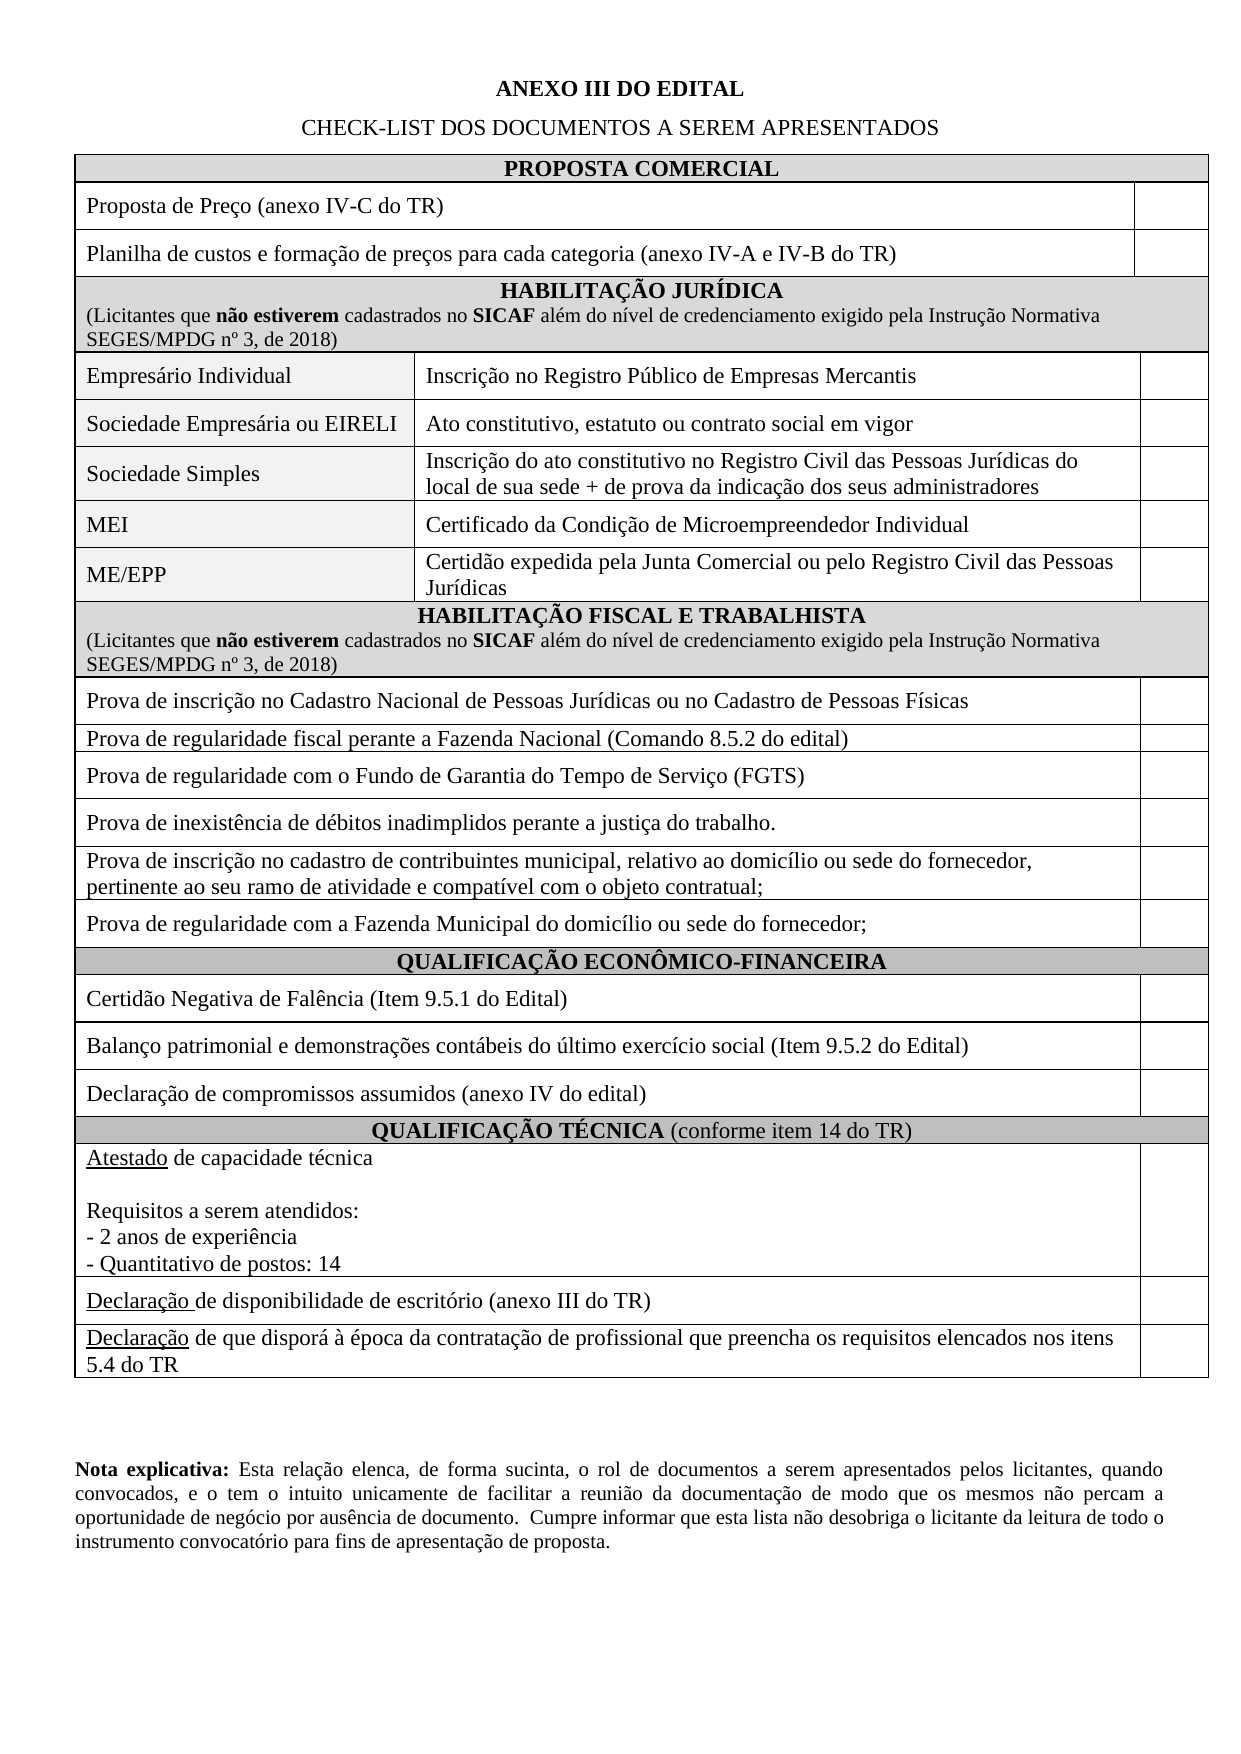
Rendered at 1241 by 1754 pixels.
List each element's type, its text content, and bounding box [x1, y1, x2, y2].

table_cell Prova de regularidade com o Fundo de Garantia do Tempo de Serviço (FGTS) [76, 752, 1140, 798]
table_cell Inscrição do ato constitutivo no Registro Civil das Pessoas Jurídicas do local de sua sede + de prova da indicação dos seus administradores [415, 447, 1140, 500]
table_cell [1141, 353, 1208, 399]
table_cell Prova de inscrição no Cadastro Nacional de Pessoas Jurídicas ou no Cadastro de Pessoas Físicas [76, 678, 1140, 724]
table_cell [1141, 975, 1208, 1021]
table_cell [1141, 847, 1208, 899]
table_cell [1141, 1023, 1208, 1069]
table_cell [1141, 678, 1208, 724]
table_cell [1141, 1325, 1208, 1377]
table_cell Planilha de custos e formação de preços para cada categoria (anexo IV-A e IV-B do TR) [76, 230, 1134, 276]
table_cell Certidão expedida pela Junta Comercial ou pelo Registro Civil das Pessoas Jurídicas [415, 548, 1140, 601]
table_cell [1135, 230, 1208, 276]
table_cell [1141, 400, 1208, 446]
table_cell MEI [76, 501, 414, 547]
table_cell ME/EPP [76, 548, 414, 601]
table_cell Atestado de capacidade técnica Requisitos a serem atendidos: - 2 anos de experiência - Quantitativo de postos: 14 [76, 1144, 1140, 1276]
table_cell [1141, 501, 1208, 547]
table_cell Sociedade Empresária ou EIRELI [76, 400, 414, 446]
table_cell HABILITAÇÃO JURÍDICA (Licitantes que não estiverem cadastrados no SICAF além do nível de credenciamento exigido pela Instrução Normativa SEGES/MPDG nº 3, de 2018) [76, 277, 1208, 351]
table_cell Prova de regularidade com a Fazenda Municipal do domicílio ou sede do fornecedor; [76, 900, 1140, 947]
table_cell [1141, 548, 1208, 601]
table_cell Ato constitutivo, estatuto ou contrato social em vigor [415, 400, 1140, 446]
table_cell Empresário Individual [76, 353, 414, 399]
table_cell QUALIFICAÇÃO ECONÔMICO-FINANCEIRA [76, 948, 1208, 974]
table_cell Certidão Negativa de Falência (Item 9.5.1 do Edital) [76, 975, 1140, 1021]
table_cell Balanço patrimonial e demonstrações contábeis do último exercício social (Item 9.5.2 do Edital) [76, 1023, 1140, 1069]
table_cell Sociedade Simples [76, 447, 414, 500]
table_cell Inscrição no Registro Público de Empresas Mercantis [415, 353, 1140, 399]
table_cell [1141, 1144, 1208, 1276]
table_cell [1141, 447, 1208, 500]
table_cell HABILITAÇÃO FISCAL E TRABALHISTA (Licitantes que não estiverem cadastrados no SICAF além do nível de credenciamento exigido pela Instrução Normativa SEGES/MPDG nº 3, de 2018) [76, 602, 1208, 676]
table_cell [1141, 752, 1208, 798]
table_cell [1135, 183, 1208, 229]
table_cell Certificado da Condição de Microempreendedor Individual [415, 501, 1140, 547]
table_header PROPOSTA COMERCIAL [76, 155, 1208, 181]
table_cell [1141, 725, 1208, 751]
table_cell Declaração de compromissos assumidos (anexo IV do edital) [76, 1070, 1140, 1116]
table_cell [1141, 1277, 1208, 1323]
table_cell Declaração de disponibilidade de escritório (anexo III do TR) [76, 1277, 1140, 1323]
table_cell Declaração de que disporá à época da contratação de profissional que preencha os requisitos elencados nos itens 5.4 do TR [76, 1325, 1140, 1377]
table_cell Prova de inexistência de débitos inadimplidos perante a justiça do trabalho. [76, 799, 1140, 846]
text Nota explicativa: Esta relação elenca, de forma sucinta, o rol de documentos a serem apresentados pelos licitantes, quando convocados, e o tem o intuito unicamente de facilitar a reunião da documentação de modo que os mesmos não percam a oportunidade de negócio por ausência de documento. Cumpre informar que esta lista não desobriga o licitante da leitura de todo o instrumento convocatório para fins de apresentação de proposta. [75, 1457, 1165, 1553]
table_cell Prova de inscrição no cadastro de contribuintes municipal, relativo ao domicílio ou sede do fornecedor, pertinente ao seu ramo de atividade e compatível com o objeto contratual; [76, 847, 1140, 899]
text ANEXO III DO EDITAL [75, 75, 1165, 101]
table_cell [1141, 799, 1208, 846]
table_cell Prova de regularidade fiscal perante a Fazenda Nacional (Comando 8.5.2 do edital) [76, 725, 1140, 751]
table_cell [1141, 900, 1208, 947]
text CHECK-LIST DOS DOCUMENTOS A SEREM APRESENTADOS [75, 114, 1165, 141]
table_cell Proposta de Preço (anexo IV-C do TR) [76, 183, 1134, 229]
table_cell QUALIFICAÇÃO TÉCNICA (conforme item 14 do TR) [76, 1117, 1208, 1143]
table_cell [1141, 1070, 1208, 1116]
